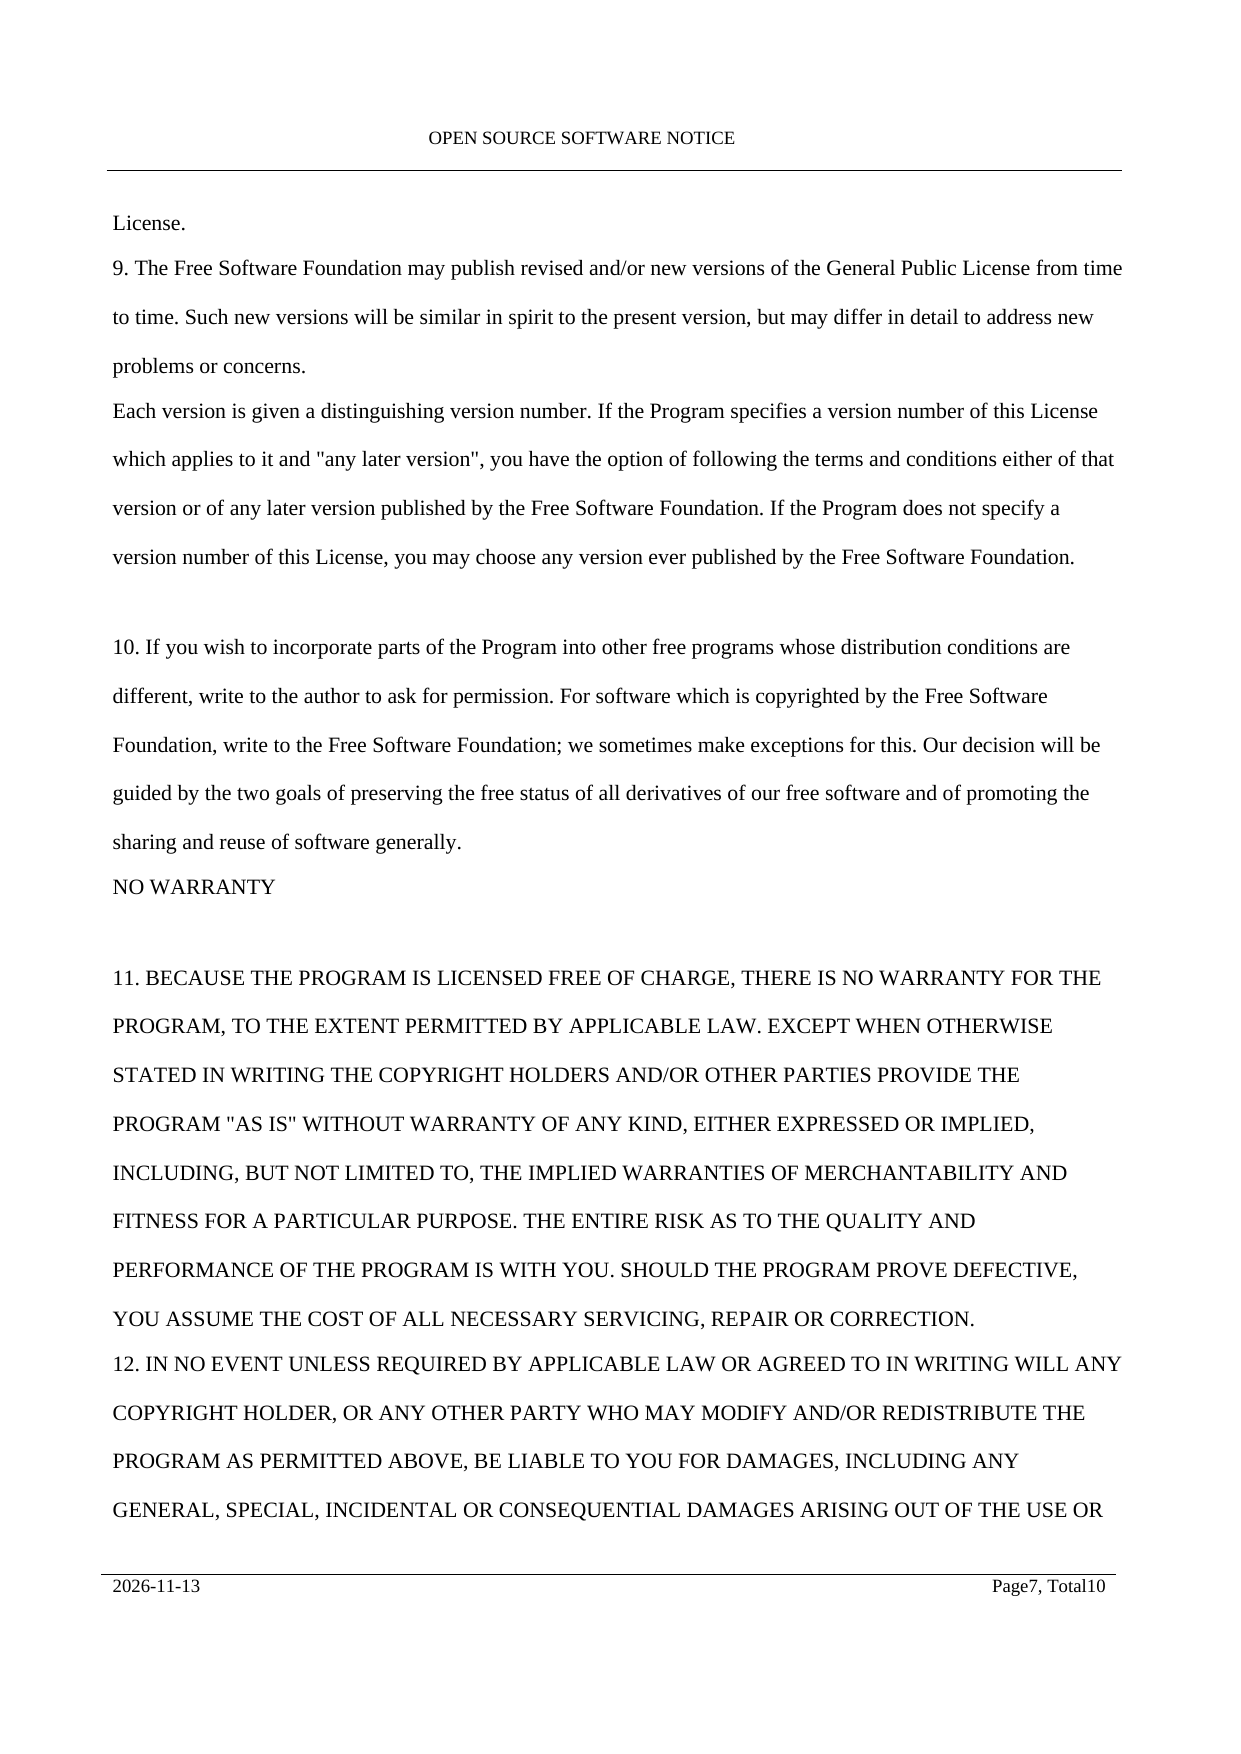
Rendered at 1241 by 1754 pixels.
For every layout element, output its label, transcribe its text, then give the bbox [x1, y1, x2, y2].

text 10. If you wish to incorporate parts of the Program into other free programs whose distribution conditions are different, write to the author to ask for permission. For software which is copyrighted by the Free Software Foundation, write to the Free Software Foundation; we sometimes make exceptions for this. Our decision will be guided by the two goals of preserving the free status of all derivatives of our free software and of promoting the sharing and reuse of software generally. [112, 631, 1128, 858]
text NO WARRANTY [112, 871, 1128, 903]
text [112, 206, 1128, 239]
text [112, 1347, 1128, 1526]
text 9. The Free Software Foundation may publish revised and/or new versions of the General Public License from time to time. Such new versions will be similar in spirit to the present version, but may differ in detail to address new problems or concerns. [112, 251, 1128, 381]
text Each version is given a distinguishing version number. If the Program specifies a version number of this License which applies to it and "any later version", you have the option of following the terms and conditions either of that version or of any later version published by the Free Software Foundation. If the Program does not specify a version number of this License, you may choose any version ever published by the Free Software Foundation. [112, 394, 1128, 573]
text 11. BECAUSE THE PROGRAM IS LICENSED FREE OF CHARGE, THERE IS NO WARRANTY FOR THE PROGRAM, TO THE EXTENT PERMITTED BY APPLICABLE LAW. EXCEPT WHEN OTHERWISE STATED IN WRITING THE COPYRIGHT HOLDERS AND/OR OTHER PARTIES PROVIDE THE PROGRAM "AS IS" WITHOUT WARRANTY OF ANY KIND, EITHER EXPRESSED OR IMPLIED, INCLUDING, BUT NOT LIMITED TO, THE IMPLIED WARRANTIES OF MERCHANTABILITY AND FITNESS FOR A PARTICULAR PURPOSE. THE ENTIRE RISK AS TO THE QUALITY AND PERFORMANCE OF THE PROGRAM IS WITH YOU. SHOULD THE PROGRAM PROVE DEFECTIVE, YOU ASSUME THE COST OF ALL NECESSARY SERVICING, REPAIR OR CORRECTION. [112, 961, 1128, 1334]
